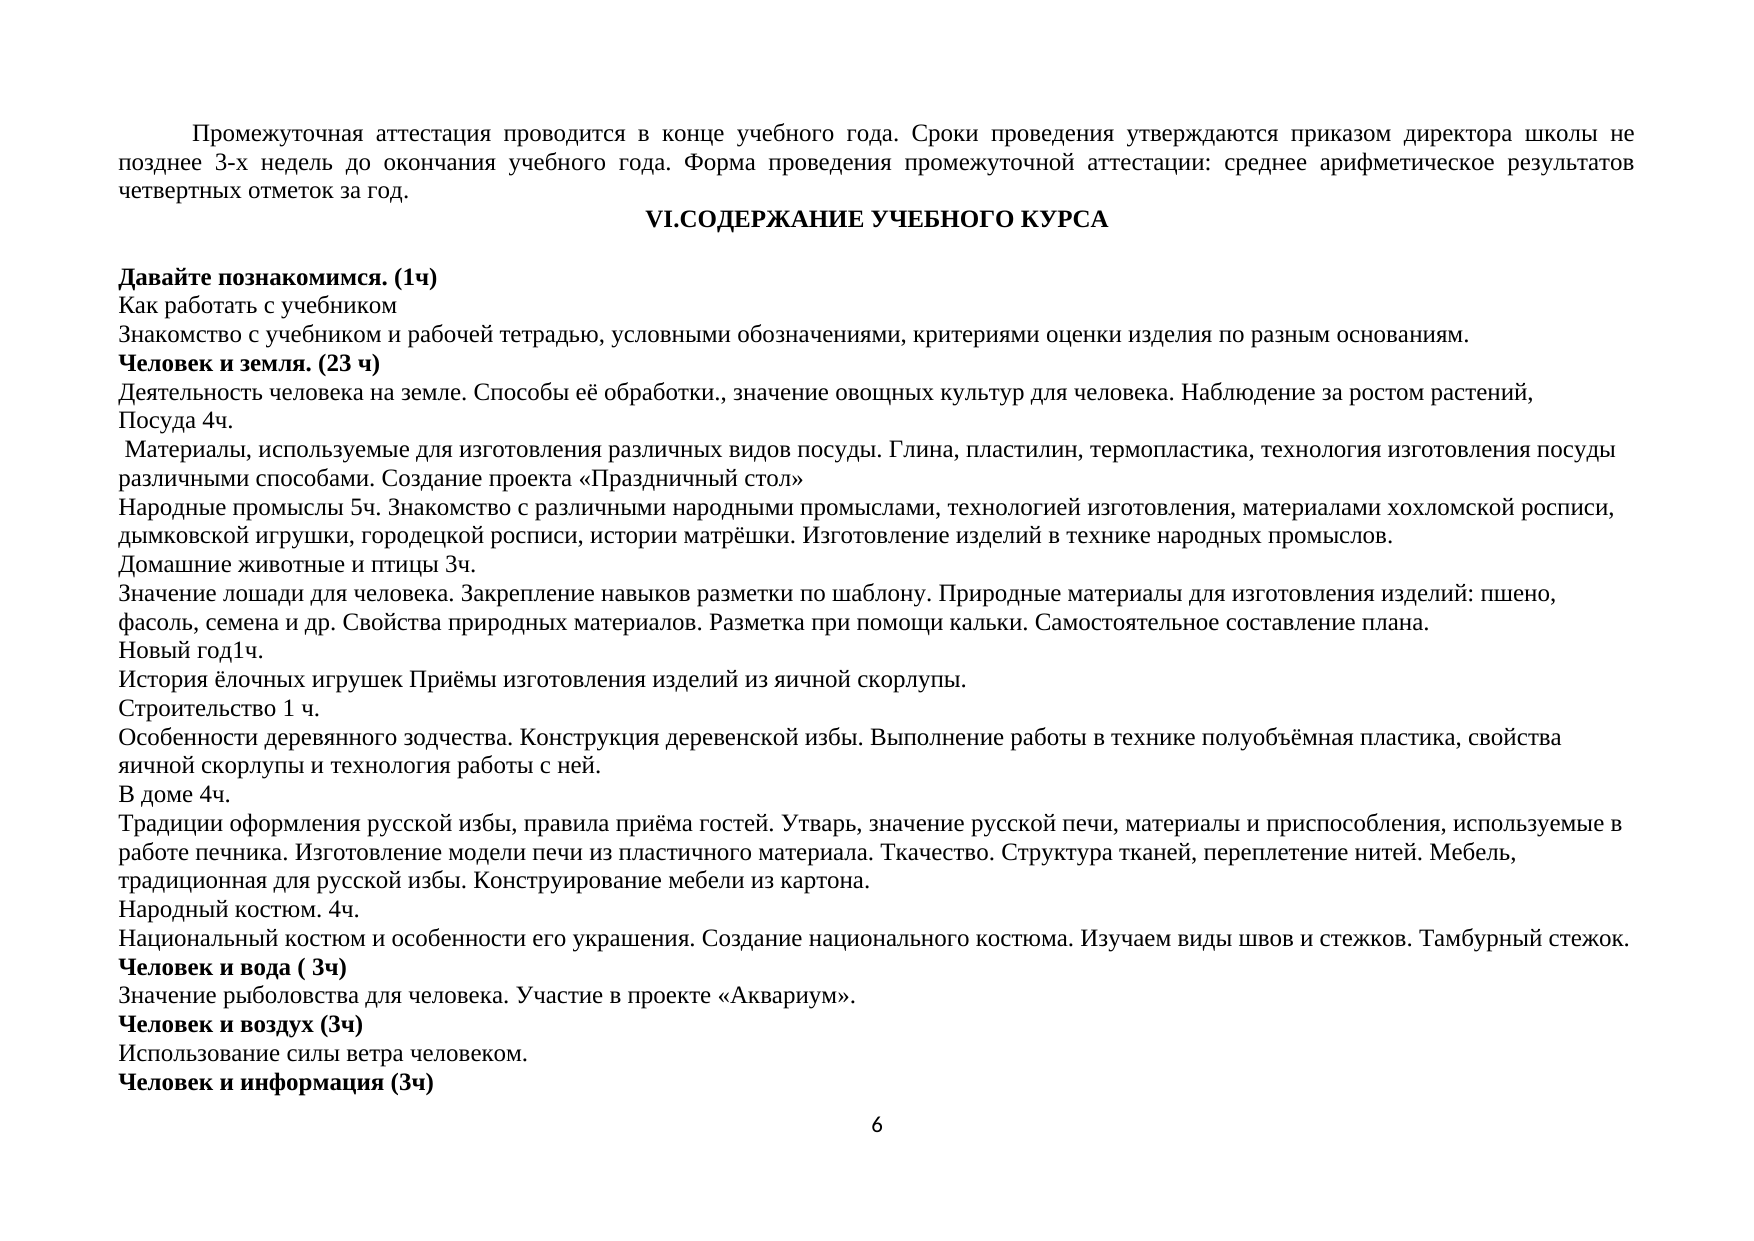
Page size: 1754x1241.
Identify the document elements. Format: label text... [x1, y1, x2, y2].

text Национальный костюм и особенности его украшения. Создание национального костюма. Изучаем виды швов и стежков. Тамбурный стежок. [118, 923, 1636, 952]
text Посуда 4ч. [118, 406, 1636, 434]
text Домашние животные и птицы 3ч. [118, 549, 1636, 578]
text Народные промыслы 5ч. Знакомство с различными народными промыслами, технологией изготовления, материалами хохломской росписи, дымковской игрушки, городецкой росписи, истории матрёшки. Изготовление изделий в технике народных промыслов. [118, 492, 1636, 549]
text Новый год1ч. [118, 636, 1636, 664]
text Особенности деревянного зодчества. Конструкция деревенской избы. Выполнение работы в технике полуобъёмная пластика, свойства яичной скорлупы и технология работы с ней. [118, 722, 1636, 779]
text Человек и земля. (23 ч) [118, 348, 1636, 377]
text В доме 4ч. [118, 779, 1636, 808]
text Строительство 1 ч. [118, 693, 1636, 722]
text Народный костюм. 4ч. [118, 894, 1636, 923]
text Значение рыболовства для человека. Участие в проекте «Аквариум». [118, 981, 1636, 1009]
text Знакомство с учебником и рабочей тетрадью, условными обозначениями, критериями оценки изделия по разным основаниям. [118, 319, 1636, 348]
text Человек и информация (3ч) [118, 1067, 1636, 1096]
text История ёлочных игрушек Приёмы изготовления изделий из яичной скорлупы. [118, 664, 1636, 693]
text Использование силы ветра человеком. [118, 1038, 1636, 1067]
text Человек и воздух (3ч) [118, 1009, 1636, 1038]
text Деятельность человека на земле. Способы её обработки., значение овощных культур для человека. Наблюдение за ростом растений, [118, 377, 1636, 406]
text Значение лошади для человека. Закрепление навыков разметки по шаблону. Природные материалы для изготовления изделий: пшено, фасоль, семена и др. Свойства природных материалов. Разметка при помощи кальки. Самостоятельное составление плана. [118, 578, 1636, 636]
text Человек и вода ( 3ч) [118, 952, 1636, 981]
text Промежуточная аттестация проводится в конце учебного года. Сроки проведения утверждаются приказом директора школы не позднее 3-х недель до окончания учебного года. Форма проведения промежуточной аттестации: среднее арифметическое результатов четвертных отметок за год. [118, 118, 1636, 204]
text VI.СОДЕРЖАНИЕ УЧЕБНОГО КУРСА [118, 204, 1636, 233]
text Традиции оформления русской избы, правила приёма гостей. Утварь, значение русской печи, материалы и приспособления, используемые в работе печника. Изготовление модели печи из пластичного материала. Ткачество. Структура тканей, переплетение нитей. Мебель, традиционная для русской избы. Конструирование мебели из картона. [118, 808, 1636, 894]
text Как работать с учебником [118, 291, 1636, 319]
text Давайте познакомимся. (1ч) [118, 262, 1636, 291]
text Материалы, используемые для изготовления различных видов посуды. Глина, пластилин, термопластика, технология изготовления посуды различными способами. Создание проекта «Праздничный стол» [118, 434, 1636, 492]
